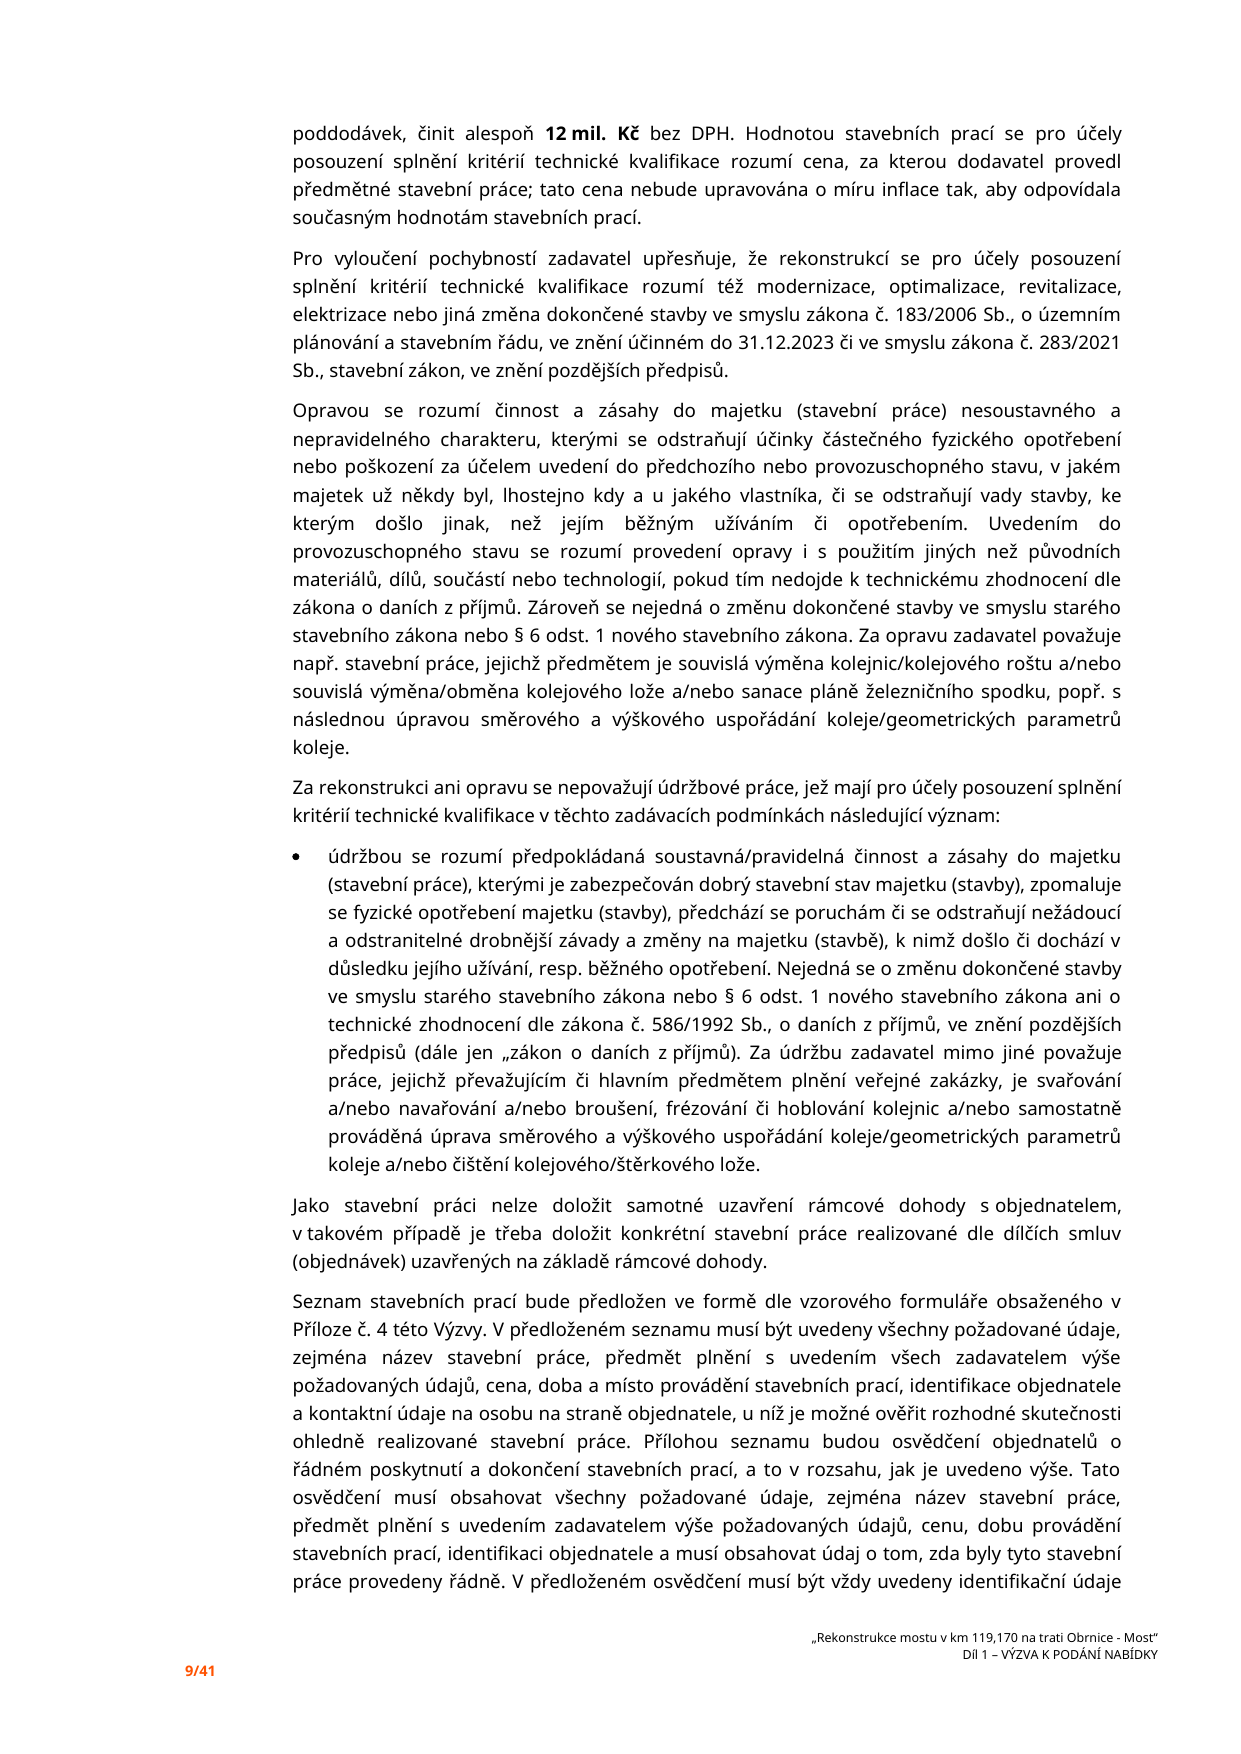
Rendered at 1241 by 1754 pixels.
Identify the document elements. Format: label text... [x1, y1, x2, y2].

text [292, 121, 1122, 230]
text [292, 1288, 1122, 1594]
text Pro vyloučení pochybností zadavatel upřesňuje, že rekonstrukcí se pro účely posouzení splnění kritérií technické kvalifikace rozumí též modernizace, optimalizace, revitalizace, elektrizace nebo jiná změna dokončené stavby ve smyslu zákona č. 183/2006 Sb., o územním plánování a stavebním řádu, ve znění účinném do 31.12.2023 či ve smyslu zákona č. 283/2021 Sb., stavební zákon, ve znění pozdějších předpisů. [292, 245, 1122, 383]
text údržbou se rozumí předpokládaná soustavná/pravidelná činnost a zásahy do majetku (stavební práce), kterými je zabezpečován dobrý stavební stav majetku (stavby), zpomaluje se fyzické opotřebení majetku (stavby), předchází se poruchám či se odstraňují nežádoucí a odstranitelné drobnější závady a změny na majetku (stavbě), k nimž došlo či dochází v důsledku jejího užívání, resp. běžného opotřebení. Nejedná se o změnu dokončené stavby ve smyslu starého stavebního zákona nebo § 6 odst. 1 nového stavebního zákona ani o technické zhodnocení dle zákona č. 586/1992 Sb., o daních z příjmů, ve znění pozdějších předpisů (dále jen „zákon o daních z příjmů). Za údržbu zadavatel mimo jiné považuje práce, jejichž převažujícím či hlavním předmětem plnění veřejné zakázky, je svařování a/nebo navařování a/nebo broušení, frézování či hoblování kolejnic a/nebo samostatně prováděná úprava směrového a výškového uspořádání koleje/geometrických parametrů koleje a/nebo čištění kolejového/štěrkového lože. [292, 843, 1122, 1177]
text Jako stavební práci nelze doložit samotné uzavření rámcové dohody s objednatelem, v takovém případě je třeba doložit konkrétní stavební práce realizované dle dílčích smluv (objednávek) uzavřených na základě rámcové dohody. [292, 1192, 1122, 1273]
text Za rekonstrukci ani opravu se nepovažují údržbové práce, jež mají pro účely posouzení splnění kritérií technické kvalifikace v těchto zadávacích podmínkách následující význam: [292, 774, 1122, 828]
text Opravou se rozumí činnost a zásahy do majetku (stavební práce) nesoustavného a nepravidelného charakteru, kterými se odstraňují účinky částečného fyzického opotřebení nebo poškození za účelem uvedení do předchozího nebo provozuschopného stavu, v jakém majetek už někdy byl, lhostejno kdy a u jakého vlastníka, či se odstraňují vady stavby, ke kterým došlo jinak, než jejím běžným užíváním či opotřebením. Uvedením do provozuschopného stavu se rozumí provedení opravy i s použitím jiných než původních materiálů, dílů, součástí nebo technologií, pokud tím nedojde k technickému zhodnocení dle zákona o daních z příjmů. Zároveň se nejedná o změnu dokončené stavby ve smyslu starého stavebního zákona nebo § 6 odst. 1 nového stavebního zákona. Za opravu zadavatel považuje např. stavební práce, jejichž předmětem je souvislá výměna kolejnic/kolejového roštu a/nebo souvislá výměna/obměna kolejového lože a/nebo sanace pláně železničního spodku, popř. s následnou úpravou směrového a výškového uspořádání koleje/geometrických parametrů koleje. [292, 398, 1122, 759]
